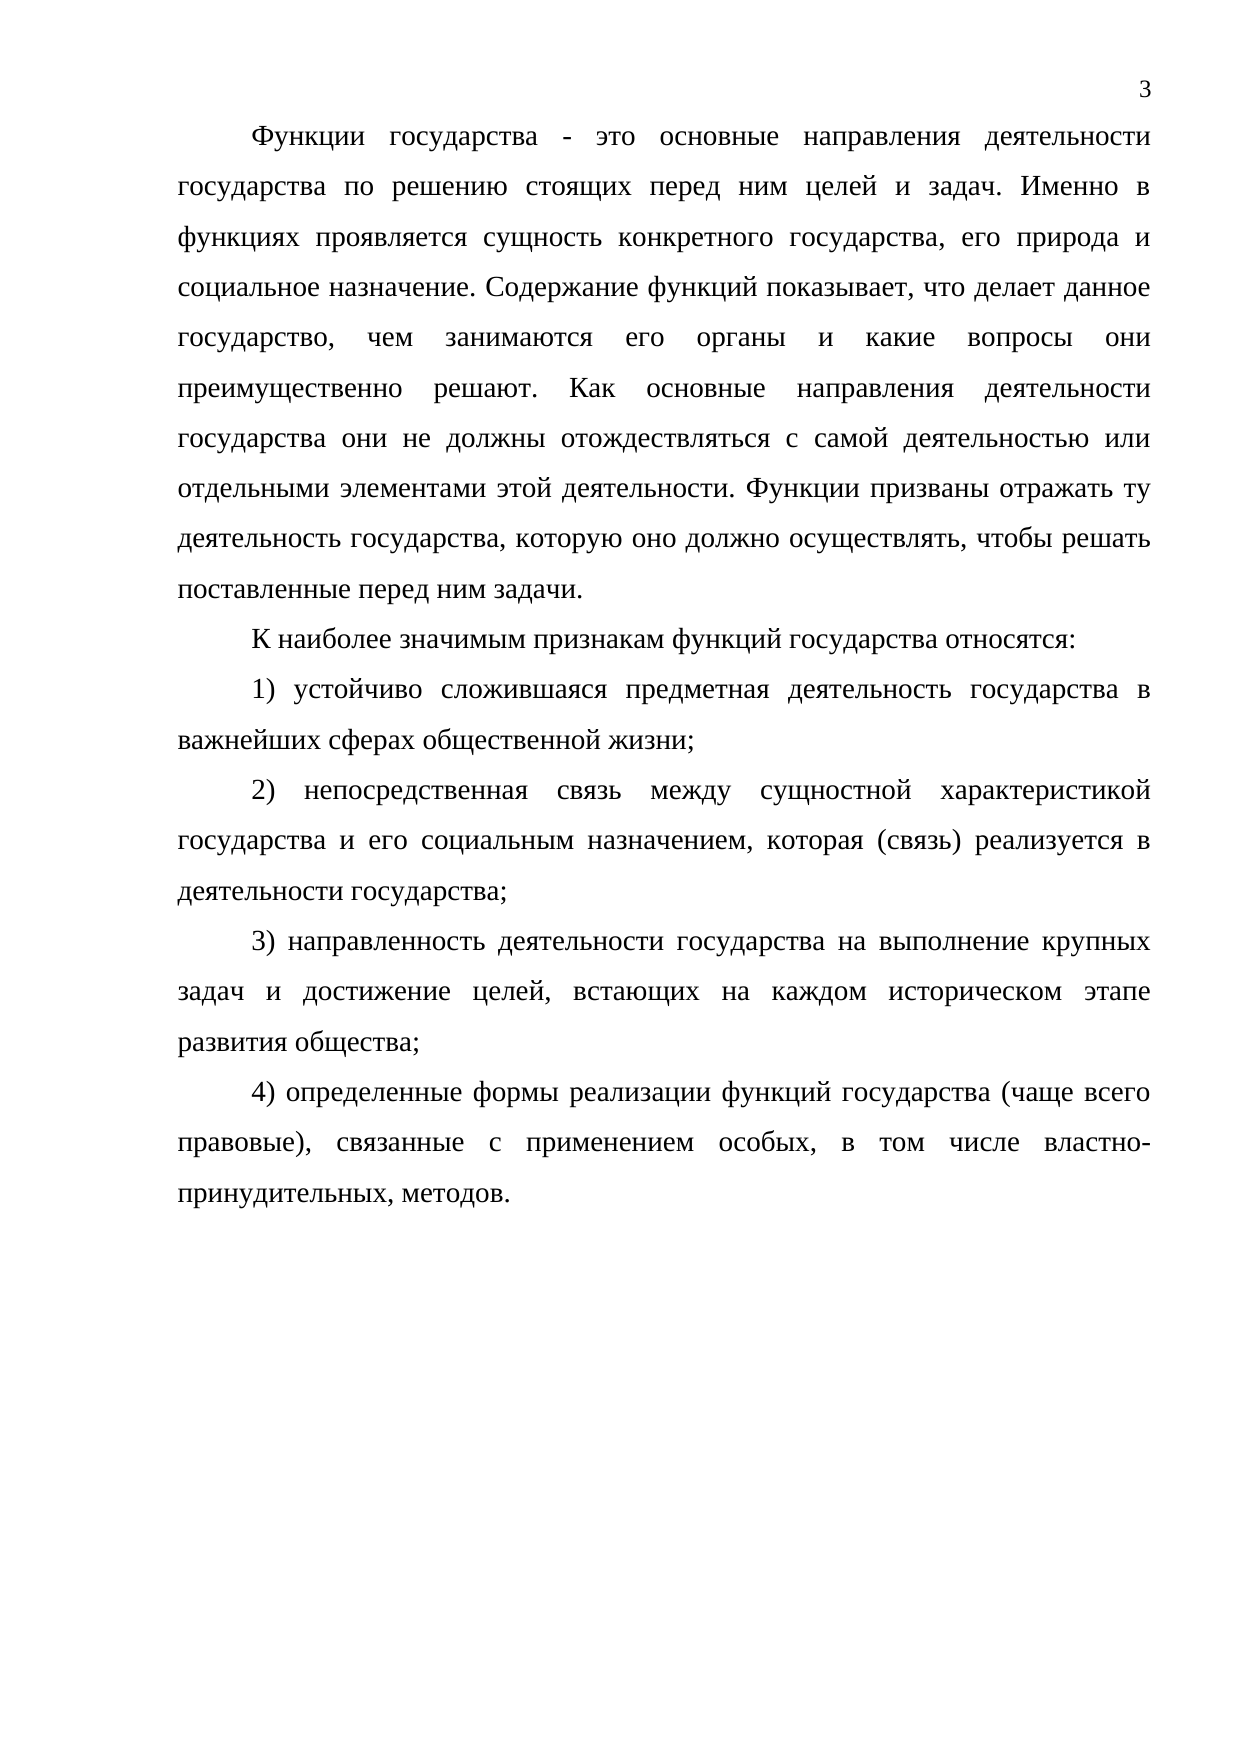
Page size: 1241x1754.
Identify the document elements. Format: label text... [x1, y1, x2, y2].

text К наиболее значимым признакам функций государства относятся: [177, 621, 1152, 655]
text 3) направленность деятельности государства на выполнение крупных задач и достижение целей, встающих на каждом историческом этапе развития общества; [177, 923, 1152, 1057]
text 4) определенные формы реализации функций государства (чаще всего правовые), связанные с применением особых, в том числе властно-принудительных, методов. [177, 1074, 1152, 1208]
text Функции государства - это основные направления деятельности государства по решению стоящих перед ним целей и задач. Именно в функциях проявляется сущность конкретного государства, его природа и социальное назначение. Содержание функций показывает, что делает данное государство, чем занимаются его органы и какие вопросы они преимущественно решают. Как основные направления деятельности государства они не должны отождествляться с самой деятельностью или отдельными элементами этой деятельности. Функции призваны отражать ту деятельность государства, которую оно должно осуществлять, чтобы решать поставленные перед ним задачи. [177, 118, 1152, 604]
text 2) непосредственная связь между сущностной характеристикой государства и его социальным назначением, которая (связь) реализуется в деятельности государства; [177, 772, 1152, 906]
text 1) устойчиво сложившаяся предметная деятельность государства в важнейших сферах общественной жизни; [177, 672, 1152, 755]
